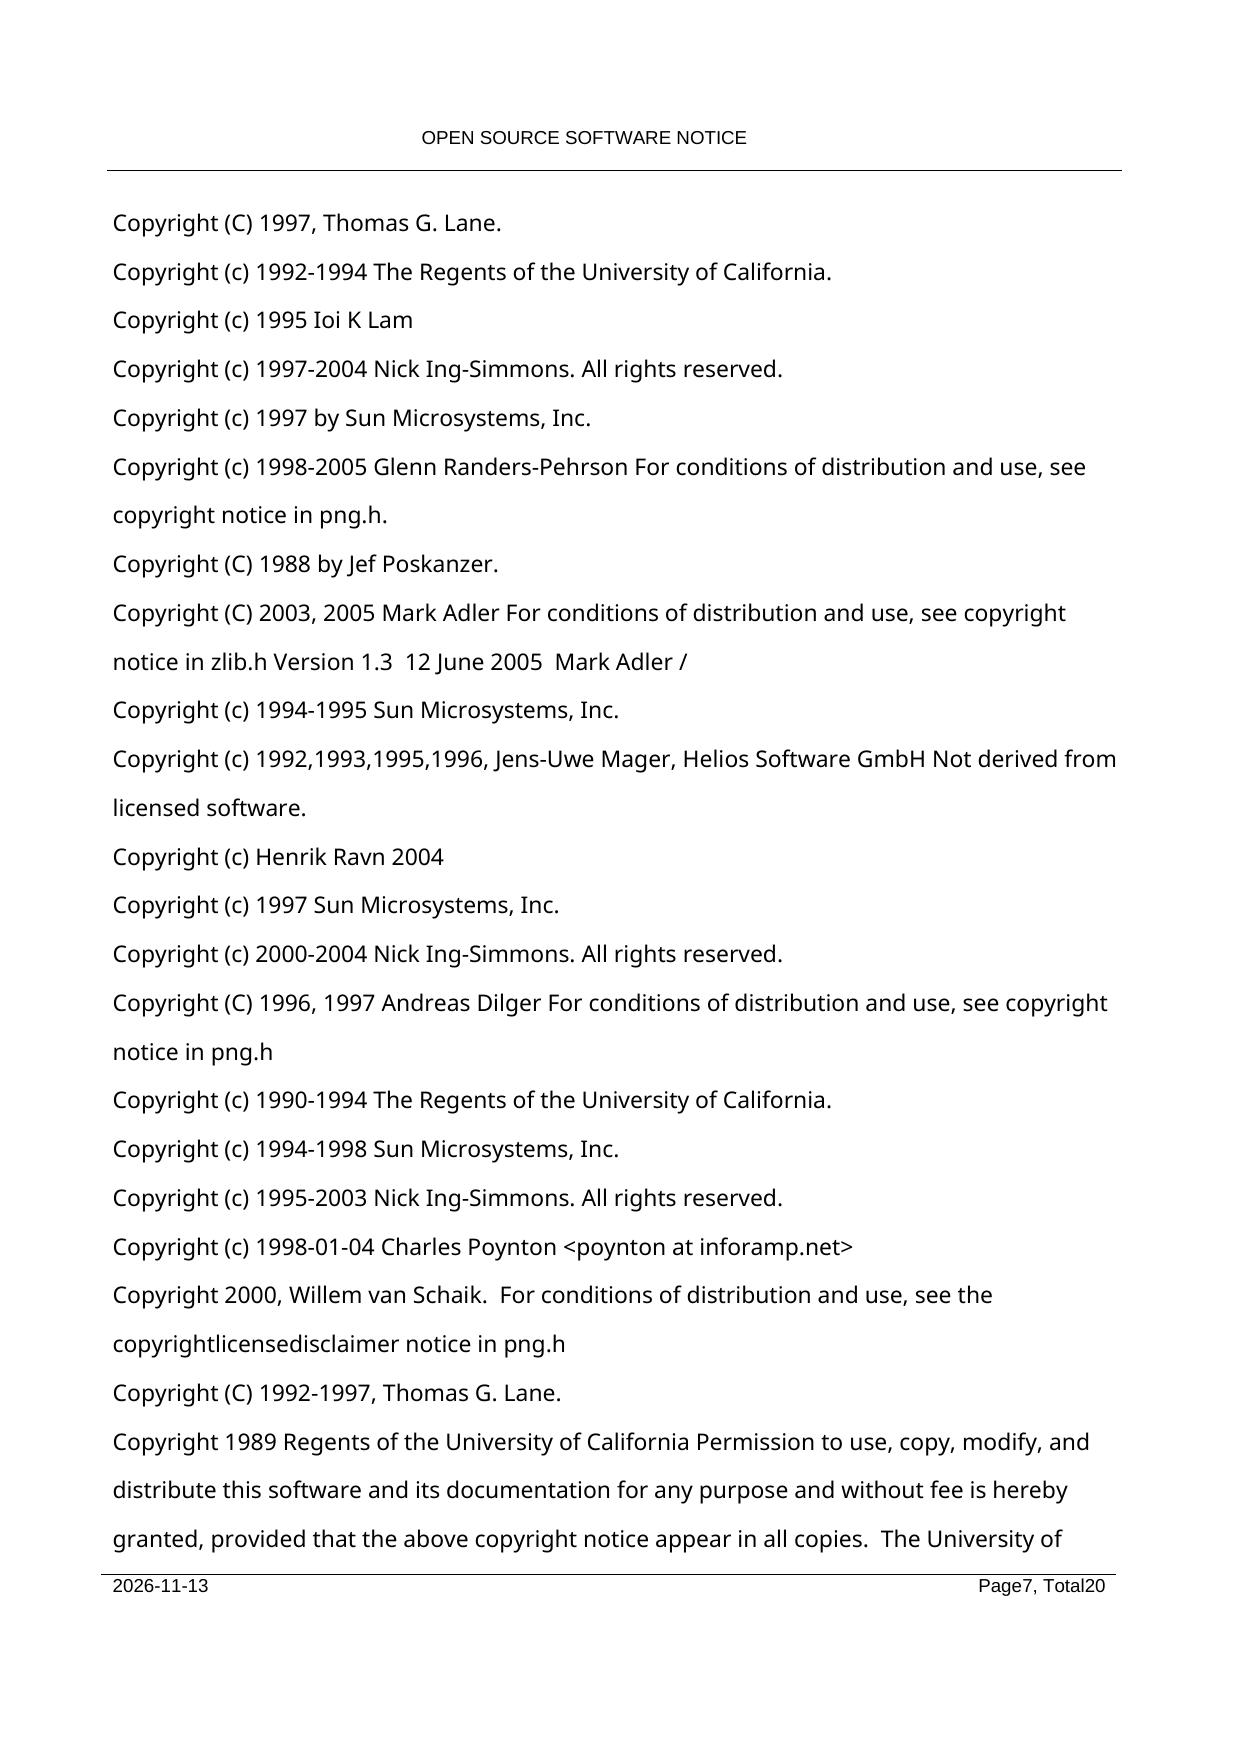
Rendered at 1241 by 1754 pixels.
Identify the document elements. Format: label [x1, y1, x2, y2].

text [112, 206, 1128, 1555]
